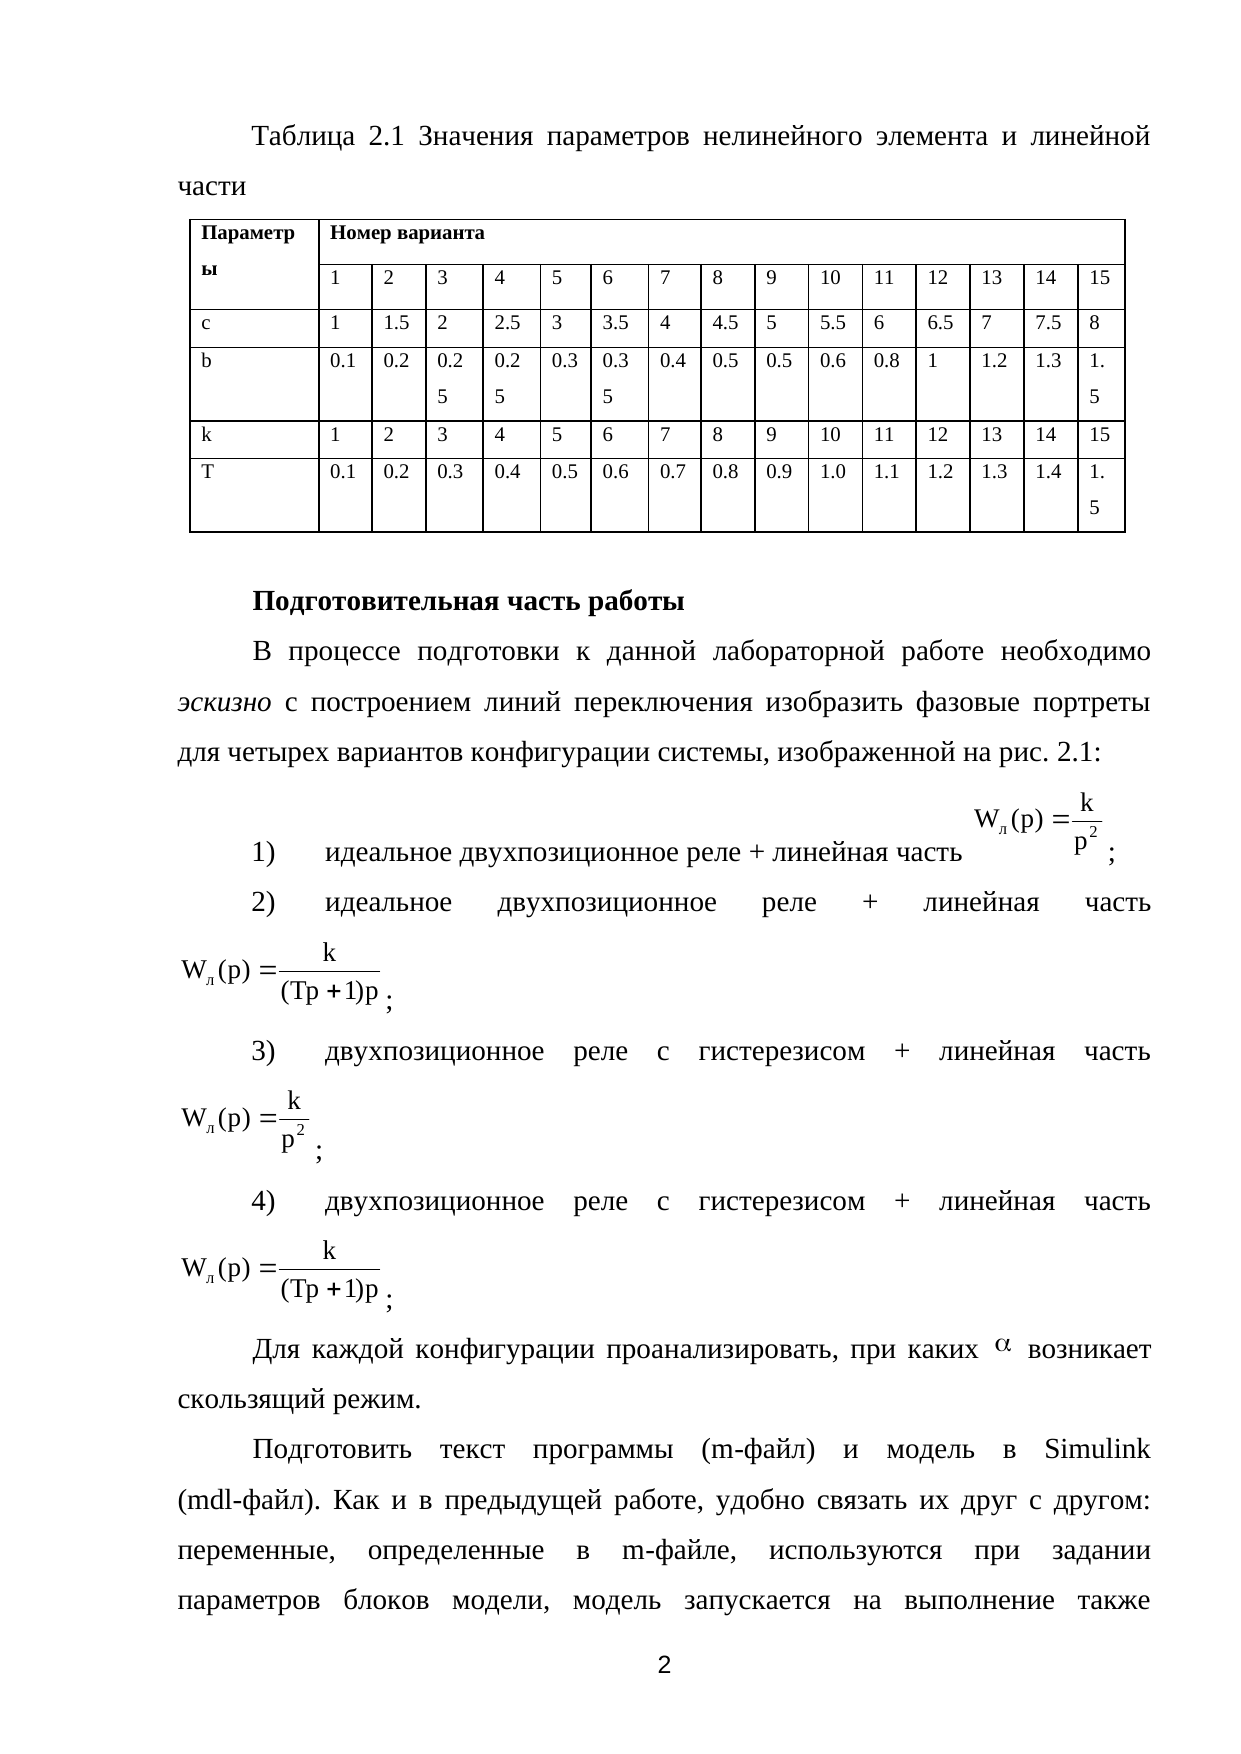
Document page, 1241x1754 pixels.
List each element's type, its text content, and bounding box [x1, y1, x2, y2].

table_cell 1.2 [917, 459, 969, 531]
list двухпозиционное реле с гистерезисом + линейная часть ; [177, 1032, 1152, 1166]
table_cell 1.5 [1079, 348, 1124, 420]
table_cell 7 [971, 310, 1023, 346]
table_cell 8 [702, 265, 754, 309]
table_cell 14 [1025, 265, 1077, 309]
table_cell 1 [917, 348, 969, 420]
table_cell 0.25 [427, 348, 482, 420]
table_cell 4.5 [702, 310, 754, 346]
table_cell 7 [649, 422, 700, 458]
table_cell 14 [1025, 422, 1077, 458]
table_cell 12 [917, 422, 969, 458]
table_cell 3.5 [592, 310, 648, 346]
subtitle Подготовительная часть работы [177, 583, 1152, 617]
table_cell 6 [592, 422, 648, 458]
table_cell 1.5 [373, 310, 425, 346]
table_cell 5.5 [809, 310, 862, 346]
table_cell 0.7 [649, 459, 700, 531]
table_cell 15 [1079, 265, 1124, 309]
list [177, 1432, 1152, 1616]
table_cell 15 [1079, 422, 1124, 458]
table_cell 1.0 [809, 459, 862, 531]
table_cell 13 [971, 422, 1023, 458]
table_cell 0.4 [649, 348, 700, 420]
table_header Номер варианта [320, 220, 1124, 264]
table_cell 1 [320, 265, 371, 309]
table_cell 0.1 [320, 348, 371, 420]
table_cell 7 [649, 265, 700, 309]
table_cell 1.2 [971, 348, 1023, 420]
table_cell 12 [917, 265, 969, 309]
table_cell 3 [541, 310, 590, 346]
table_cell 0.3 [427, 459, 482, 531]
table_cell 11 [863, 265, 915, 309]
table_cell 11 [863, 422, 915, 458]
table_cell 2 [373, 265, 425, 309]
text Таблица 2.1 Значения параметров нелинейного элемента и линейной части [177, 118, 1152, 202]
table_cell 0.3 [541, 348, 590, 420]
table_cell 1.5 [1079, 459, 1124, 531]
table_cell 3 [427, 422, 482, 458]
table_cell 8 [1079, 310, 1124, 346]
table_cell 7.5 [1025, 310, 1077, 346]
table_cell 1.3 [971, 459, 1023, 531]
table_cell 1 [320, 310, 371, 346]
table_cell 13 [971, 265, 1023, 309]
table_cell 0.5 [702, 348, 754, 420]
list двухпозиционное реле с гистерезисом + линейная часть ; [177, 1182, 1152, 1314]
table_cell 2.5 [484, 310, 540, 346]
list идеальное двухпозиционное реле + линейная часть ; [177, 884, 1152, 1016]
table_cell 1.1 [863, 459, 915, 531]
list идеальное двухпозиционное реле + линейная часть ; [177, 784, 1152, 867]
table_cell 1.3 [1025, 348, 1077, 420]
table_cell 0.1 [320, 459, 371, 531]
table_cell 6.5 [917, 310, 969, 346]
table_cell 0.2 [373, 348, 425, 420]
table_cell 2 [373, 422, 425, 458]
table_cell 0.4 [484, 459, 540, 531]
table_cell 0.25 [484, 348, 540, 420]
list Для каждой конфигурации проанализировать, при каких возникает скользящий режим. [177, 1331, 1152, 1415]
table_cell 0.35 [592, 348, 648, 420]
table_cell 2 [427, 310, 482, 346]
table_header Параметры [191, 220, 318, 309]
list В процессе подготовки к данной лабораторной работе необходимо эскизно с построением линий переключения изобразить фазовые портреты для четырех вариантов конфигурации системы, изображенной на рис. 2.1: [177, 633, 1152, 768]
table_cell 0.6 [809, 348, 862, 420]
table_cell 0.8 [702, 459, 754, 531]
table_cell 8 [702, 422, 754, 458]
table_cell 4 [484, 422, 540, 458]
table_cell c [191, 310, 318, 346]
table_cell 10 [809, 422, 862, 458]
table_cell 6 [592, 265, 648, 309]
table_cell 9 [756, 265, 808, 309]
table_cell 6 [863, 310, 915, 346]
table_cell k [191, 422, 318, 458]
table_cell 3 [427, 265, 482, 309]
table_cell 5 [541, 422, 590, 458]
table_cell 4 [649, 310, 700, 346]
table_cell 4 [484, 265, 540, 309]
table_cell 1.4 [1025, 459, 1077, 531]
table_cell 1 [320, 422, 371, 458]
table_cell 0.9 [756, 459, 808, 531]
table_cell 0.2 [373, 459, 425, 531]
table_cell 0.6 [592, 459, 648, 531]
table_cell 10 [809, 265, 862, 309]
table_cell 0.5 [541, 459, 590, 531]
table_cell T [191, 459, 318, 531]
table_cell 0.5 [756, 348, 808, 420]
table_cell 0.8 [863, 348, 915, 420]
table_cell 5 [541, 265, 590, 309]
table_cell 5 [756, 310, 808, 346]
table_cell b [191, 348, 318, 420]
table_cell 9 [756, 422, 808, 458]
